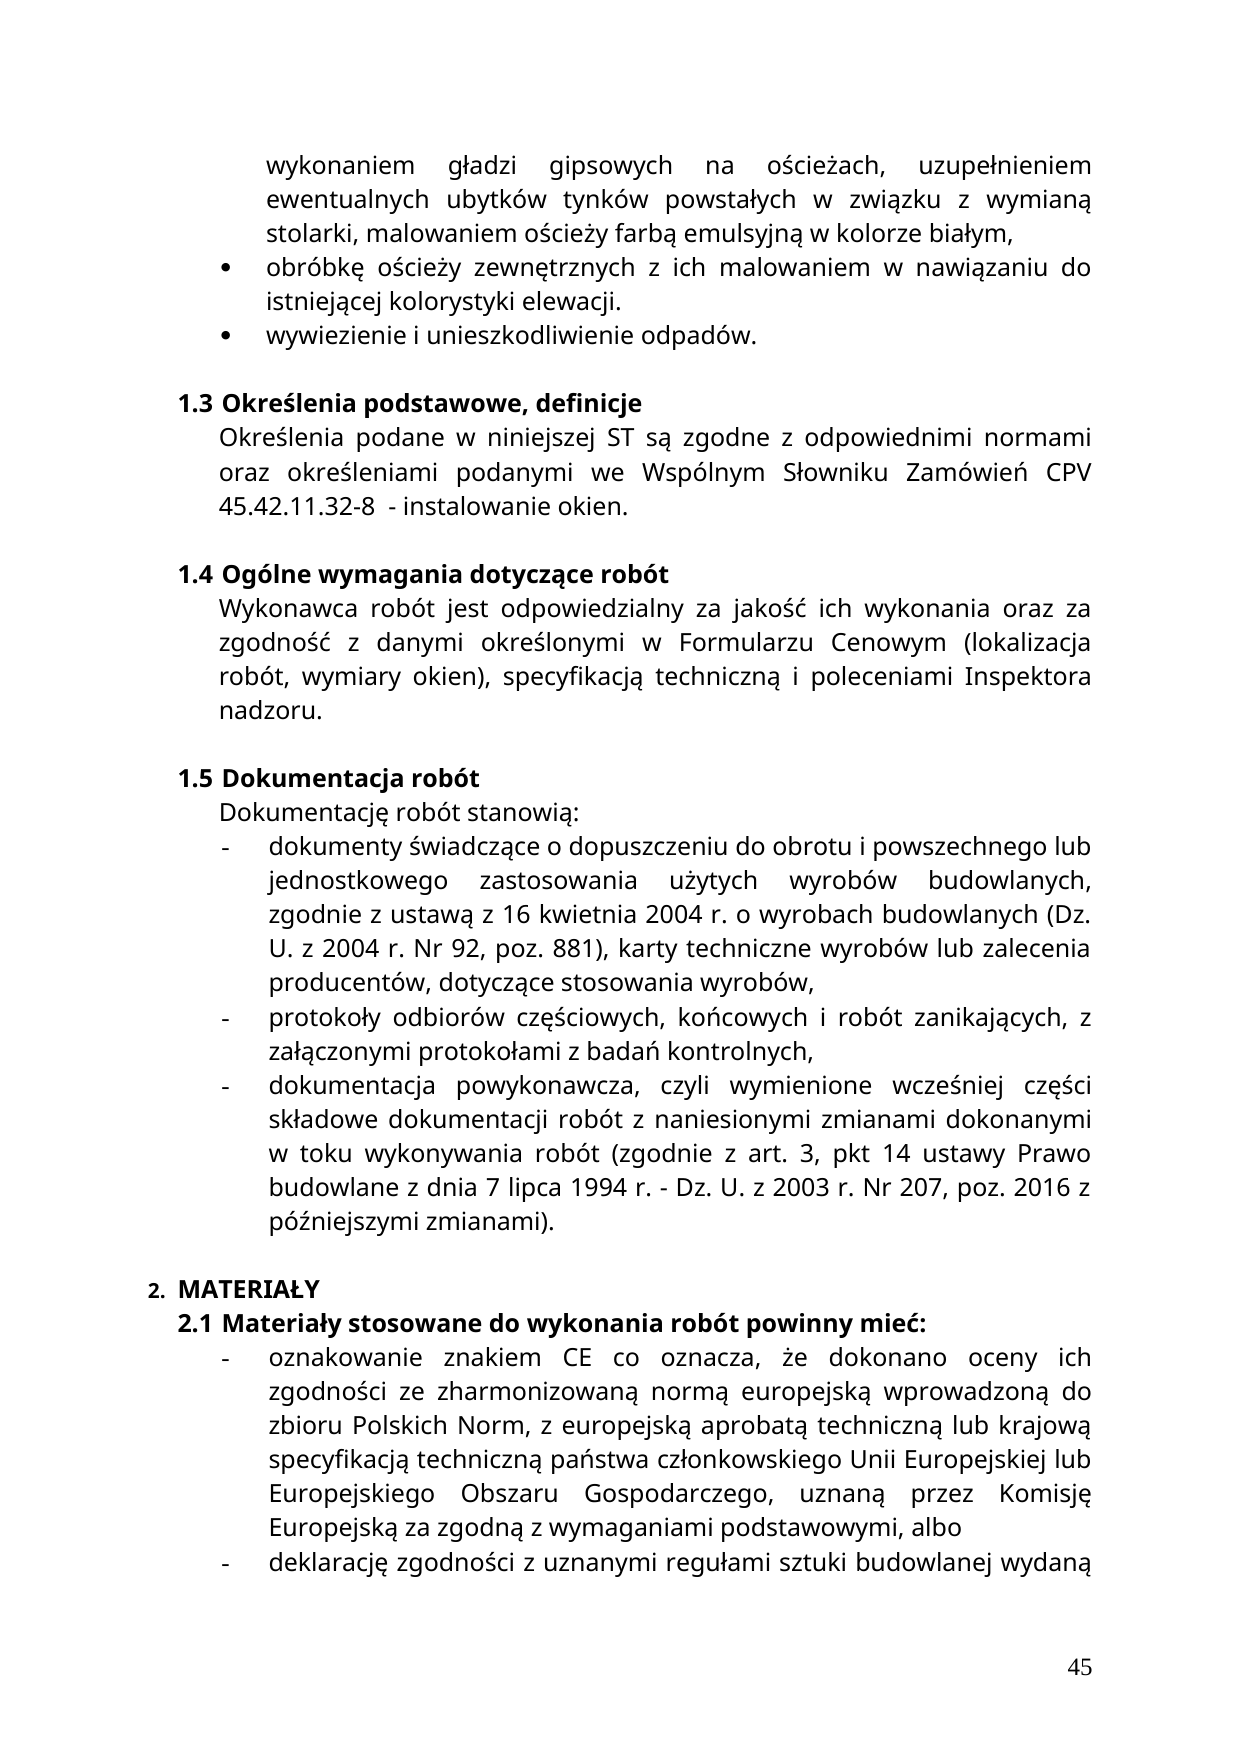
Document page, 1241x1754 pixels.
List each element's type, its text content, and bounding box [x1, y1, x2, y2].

list Określenia podstawowe, definicje [177, 386, 1093, 420]
list wywiezienie i unieszkodliwienie odpadów. [221, 318, 1093, 352]
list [221, 148, 1093, 250]
list dokumentacja powykonawcza, czyli wymienione wcześniej części składowe dokumentacji robót z naniesionymi zmianami dokonanymi w toku wykonywania robót (zgodnie z art. 3, pkt 14 ustawy Prawo budowlane z dnia 7 lipca 1994 r. - Dz. U. z 2003 r. Nr 207, poz. 2016 z późniejszymi zmianami). [221, 1067, 1093, 1238]
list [221, 1544, 1093, 1578]
list dokumenty świadczące o dopuszczeniu do obrotu i powszechnego lub jednostkowego zastosowania użytych wyrobów budowlanych, zgodnie z ustawą z 16 kwietnia 2004 r. o wyrobach budowlanych (Dz. U. z 2004 r. Nr 92, poz. 881), karty techniczne wyrobów lub zalecenia producentów, dotyczące stosowania wyrobów, [221, 829, 1093, 999]
text Określenia podane w niniejszej ST są zgodne z odpowiednimi normami oraz określeniami podanymi we Wspólnym Słowniku Zamówień CPV 45.42.11.32-8 - instalowanie okien. [218, 420, 1093, 522]
list Dokumentacja robót [177, 761, 1093, 795]
text Wykonawca robót jest odpowiedzialny za jakość ich wykonania oraz za zgodność z danymi określonymi w Formularzu Cenowym (lokalizacja robót, wymiary okien), specyfikacją techniczną i poleceniami Inspektora nadzoru. [218, 590, 1093, 727]
list protokoły odbiorów częściowych, końcowych i robót zanikających, z załączonymi protokołami z badań kontrolnych, [221, 999, 1093, 1067]
list obróbkę ościeży zewnętrznych z ich malowaniem w nawiązaniu do istniejącej kolorystyki elewacji. [221, 250, 1093, 318]
list Ogólne wymagania dotyczące robót [177, 556, 1093, 590]
text Dokumentację robót stanowią: [218, 795, 1093, 829]
list MATERIAŁY [148, 1272, 1093, 1306]
list oznakowanie znakiem CE co oznacza, że dokonano oceny ich zgodności ze zharmonizowaną normą europejską wprowadzoną do zbioru Polskich Norm, z europejską aprobatą techniczną lub krajową specyfikacją techniczną państwa członkowskiego Unii Europejskiej lub Europejskiego Obszaru Gospodarczego, uznaną przez Komisję Europejską za zgodną z wymaganiami podstawowymi, albo [221, 1340, 1093, 1544]
list Materiały stosowane do wykonania robót powinny mieć: [177, 1306, 1093, 1340]
